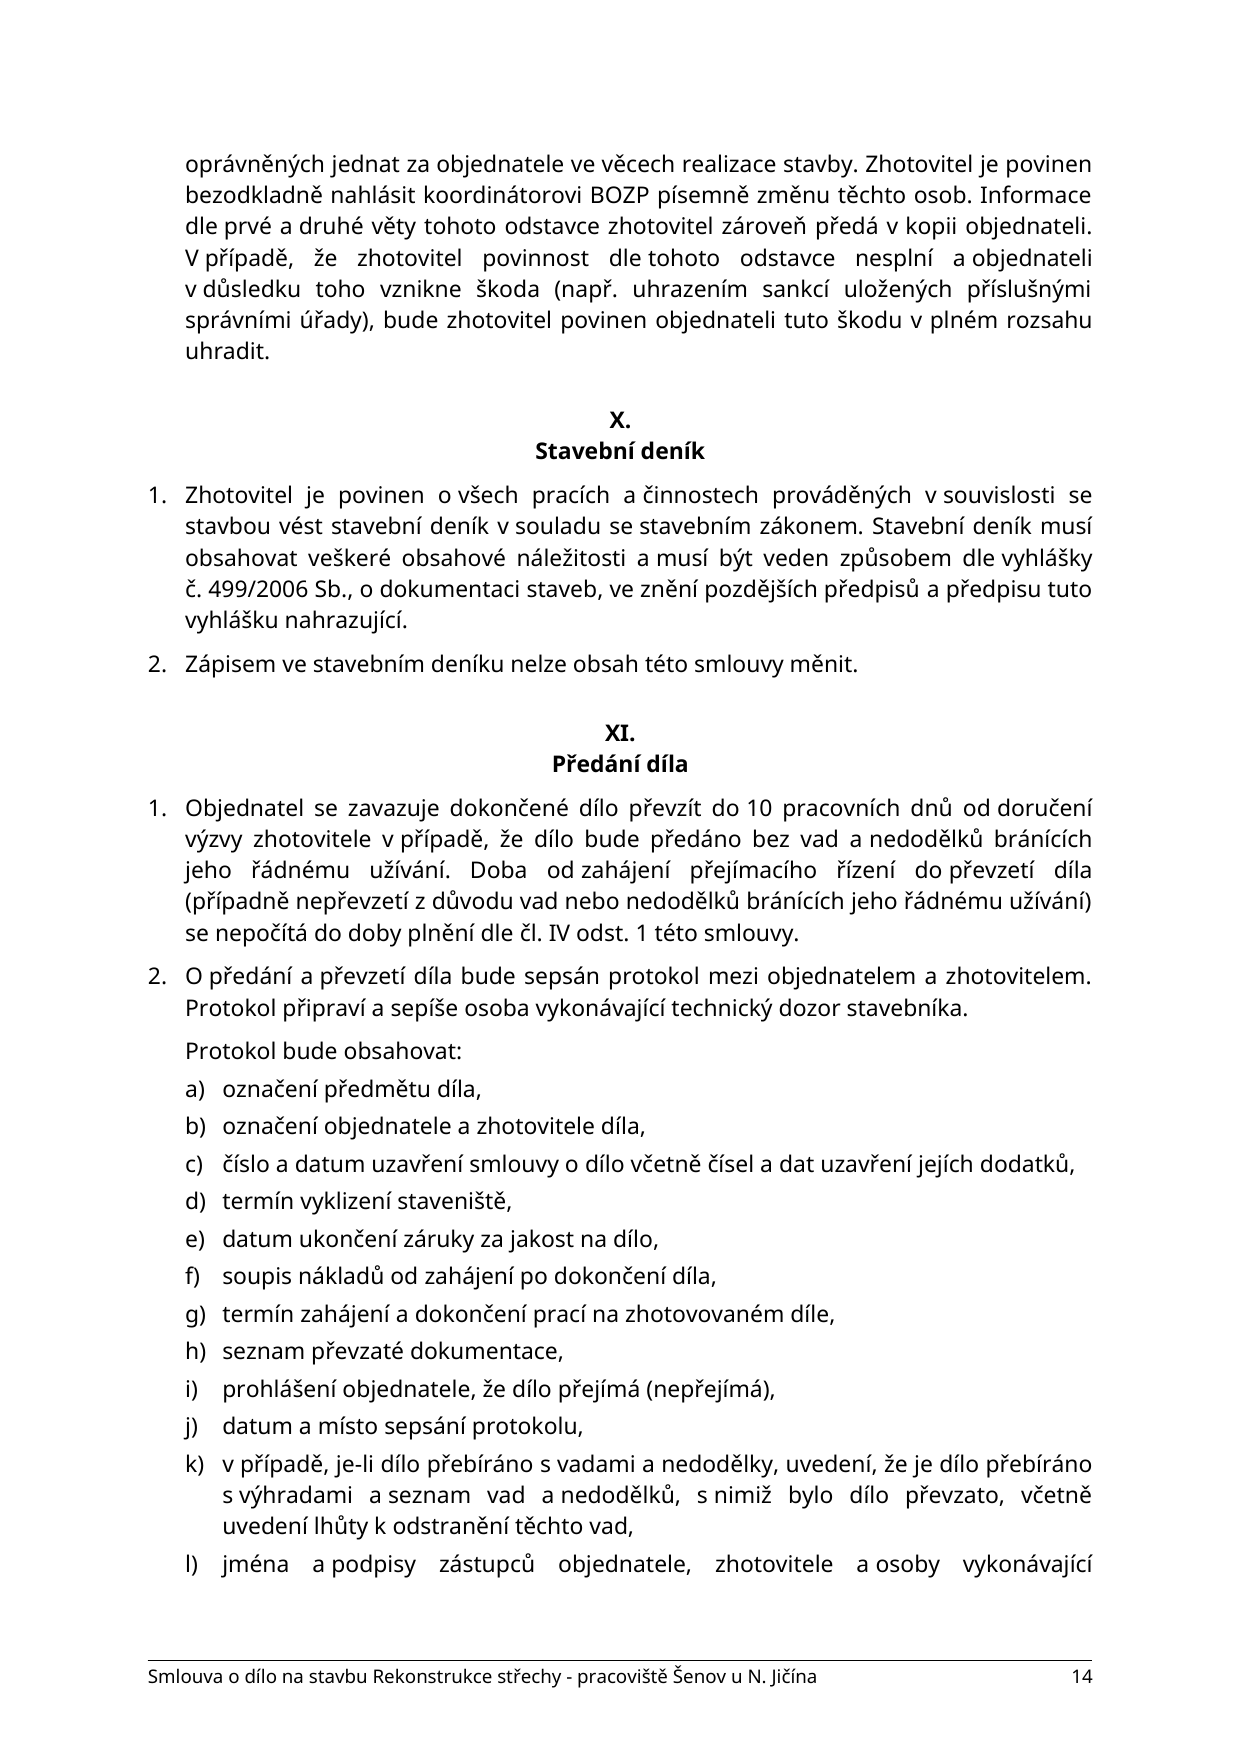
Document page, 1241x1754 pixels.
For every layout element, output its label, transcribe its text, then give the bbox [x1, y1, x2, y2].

list soupis nákladů od zahájení po dokončení díla, [185, 1260, 1092, 1291]
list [148, 148, 1092, 366]
list Objednatel se zavazuje dokončené dílo převzít do 10 pracovních dnů od doručení výzvy zhotovitele v případě, že dílo bude předáno bez vad a nedodělků bránících jeho řádnému užívání. Doba od zahájení přejímacího řízení do převzetí díla (případně nepřevzetí z důvodu vad nebo nedodělků bránících jeho řádnému užívání) se nepočítá do doby plnění dle čl. IV odst. 1 této smlouvy. [148, 791, 1092, 948]
list označení předmětu díla, [185, 1073, 1092, 1104]
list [185, 1548, 1092, 1579]
list termín vyklizení staveniště, [185, 1185, 1092, 1216]
list Zápisem ve stavebním deníku nelze obsah této smlouvy měnit. [148, 648, 1092, 679]
list číslo a datum uzavření smlouvy o dílo včetně čísel a dat uzavření jejích dodatků, [185, 1148, 1092, 1179]
list termín zahájení a dokončení prací na zhotovovaném díle, [185, 1298, 1092, 1329]
list Zhotovitel je povinen o všech pracích a činnostech prováděných v souvislosti se stavbou vést stavební deník v souladu se stavebním zákonem. Stavební deník musí obsahovat veškeré obsahové náležitosti a musí být veden způsobem dle vyhlášky č. 499/2006 Sb., o dokumentaci staveb, ve znění pozdějších předpisů a předpisu tuto vyhlášku nahrazující. [148, 479, 1092, 635]
list prohlášení objednatele, že dílo přejímá (nepřejímá), [185, 1373, 1092, 1404]
list seznam převzaté dokumentace, [185, 1335, 1092, 1366]
list O předání a převzetí díla bude sepsán protokol mezi objednatelem a zhotovitelem. Protokol připraví a sepíše osoba vykonávající technický dozor stavebníka. [148, 960, 1092, 1023]
text XI. Předání díla [148, 716, 1092, 779]
text Protokol bude obsahovat: [185, 1035, 1092, 1066]
text X. Stavební deník [148, 404, 1092, 466]
list datum a místo sepsání protokolu, [185, 1410, 1092, 1441]
list označení objednatele a zhotovitele díla, [185, 1110, 1092, 1141]
list datum ukončení záruky za jakost na dílo, [185, 1223, 1092, 1254]
list v případě, je-li dílo přebíráno s vadami a nedodělky, uvedení, že je dílo přebíráno s výhradami a seznam vad a nedodělků, s nimiž bylo dílo převzato, včetně uvedení lhůty k odstranění těchto vad, [185, 1448, 1092, 1541]
